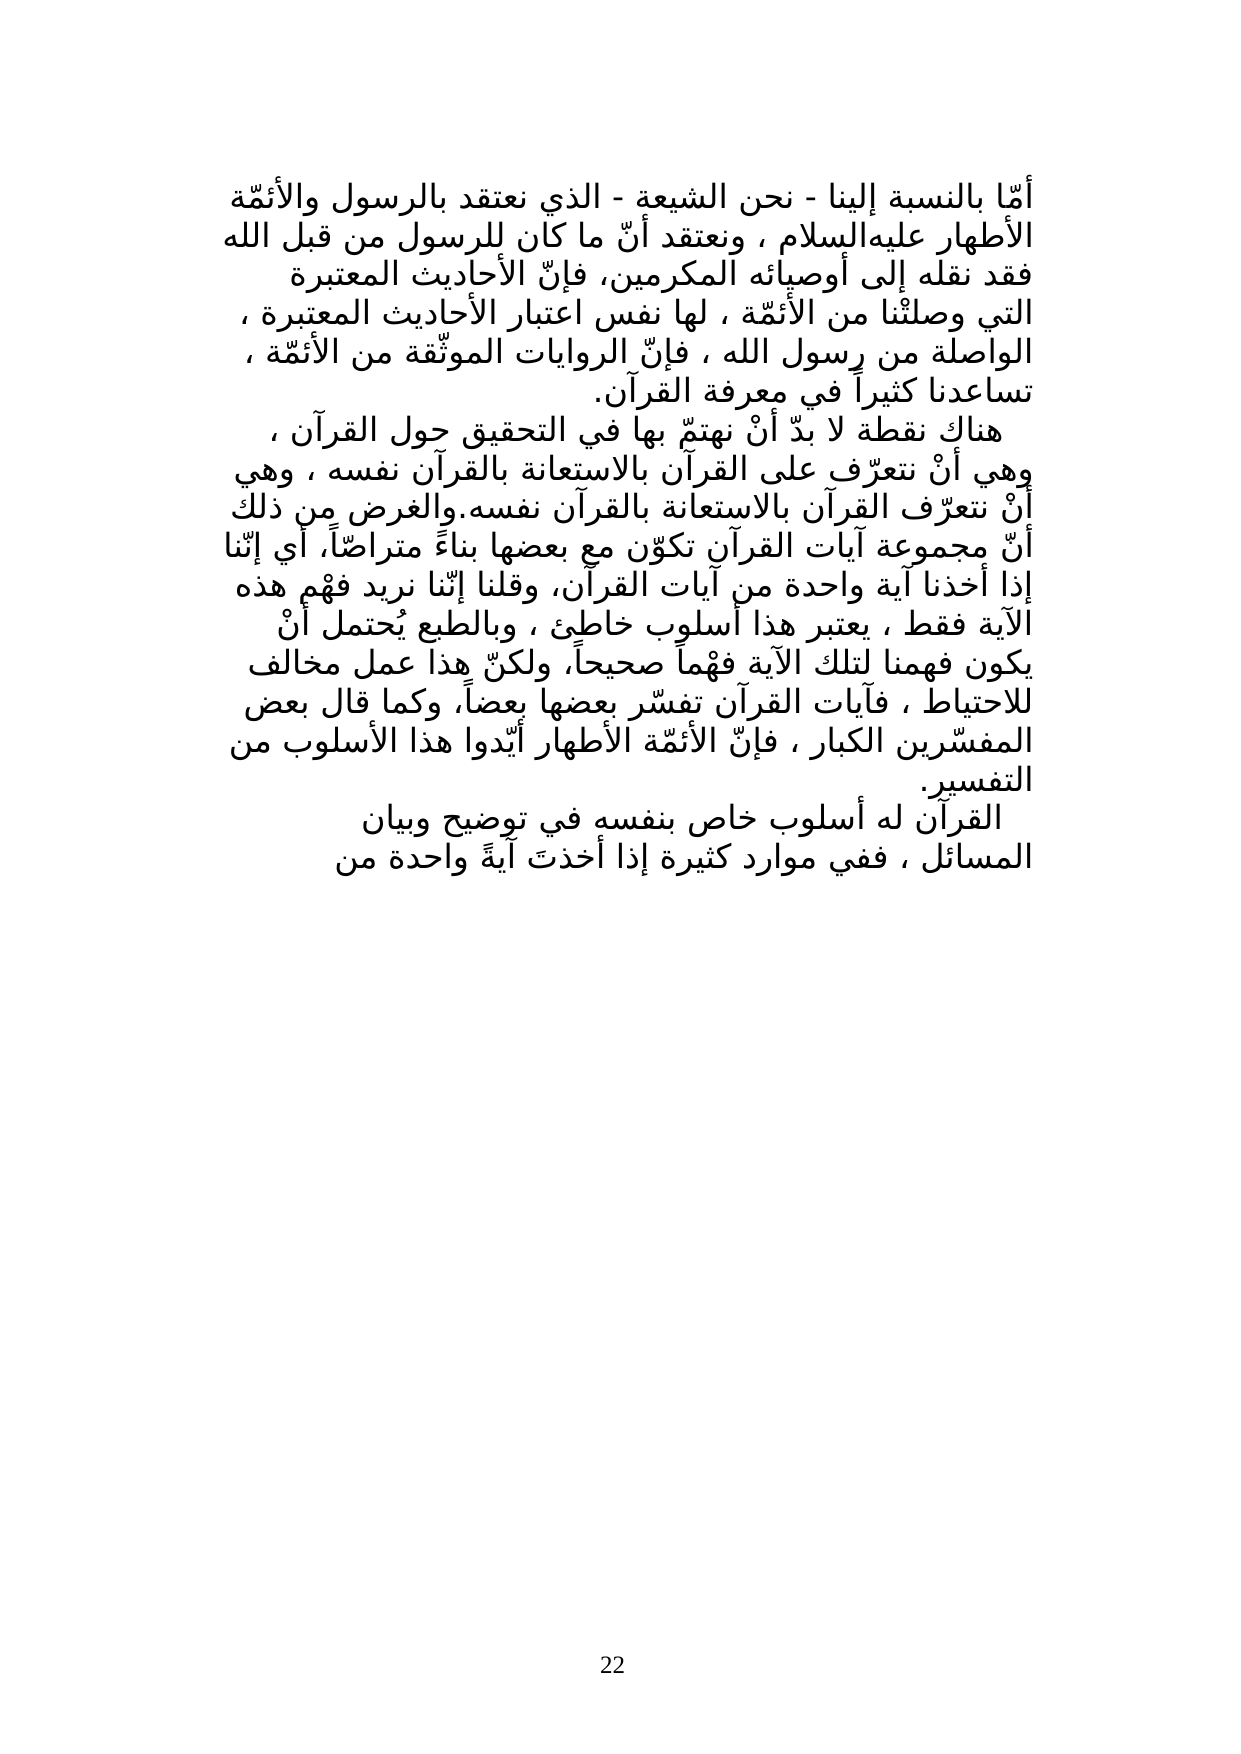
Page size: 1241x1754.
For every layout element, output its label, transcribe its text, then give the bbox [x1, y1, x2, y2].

text أمّا بالنسبة إلينا - نحن الشيعة - الذي نعتقد بالرسول والأئمّة الأطهار عليه‌السلام ، ونعتقد أنّ ما كان للرسول من قبل الله فقد نقله إلى أوصيائه المكرمين، فإنّ الأحاديث المعتبرة التي وصلتْنا من الأئمّة ، لها نفس اعتبار الأحاديث المعتبرة ، الواصلة من رسول الله ، فإنّ الروايات الموثّقة من الأئمّة ، تساعدنا كثيراً في معرفة القرآن. [222, 177, 1033, 410]
text هناك نقطة لا بدّ أنْ نهتمّ بها في التحقيق حول القرآن ، وهي أنْ نتعرّف على القرآن بالاستعانة بالقرآن نفسه ، وهي أنْ نتعرّف القرآن بالاستعانة بالقرآن نفسه.والغرض من ذلك أنّ مجموعة آيات القرآن تكوّن مع بعضها بناءً متراصّاً، أي إنّنا إذا أخذنا آية واحدة من آيات القرآن، وقلنا إنّنا نريد فهْم هذه الآية فقط ، يعتبر هذا أسلوب خاطئ ، وبالطبع يُحتمل أنْ يكون فهمنا لتلك الآية فهْماً صحيحاً، ولكنّ هذا عمل مخالف للاحتياط ، فآيات القرآن تفسّر بعضها بعضاً، وكما قال بعض المفسّرين الكبار ، فإنّ الأئمّة الأطهار أيّدوا هذا الأسلوب من التفسير. [222, 410, 1033, 799]
text القرآن له أسلوب خاص بنفسه في توضيح وبيان المسائل ، ففي موارد كثيرة إذا أخذتَ آيةً واحدة من [222, 799, 1033, 877]
